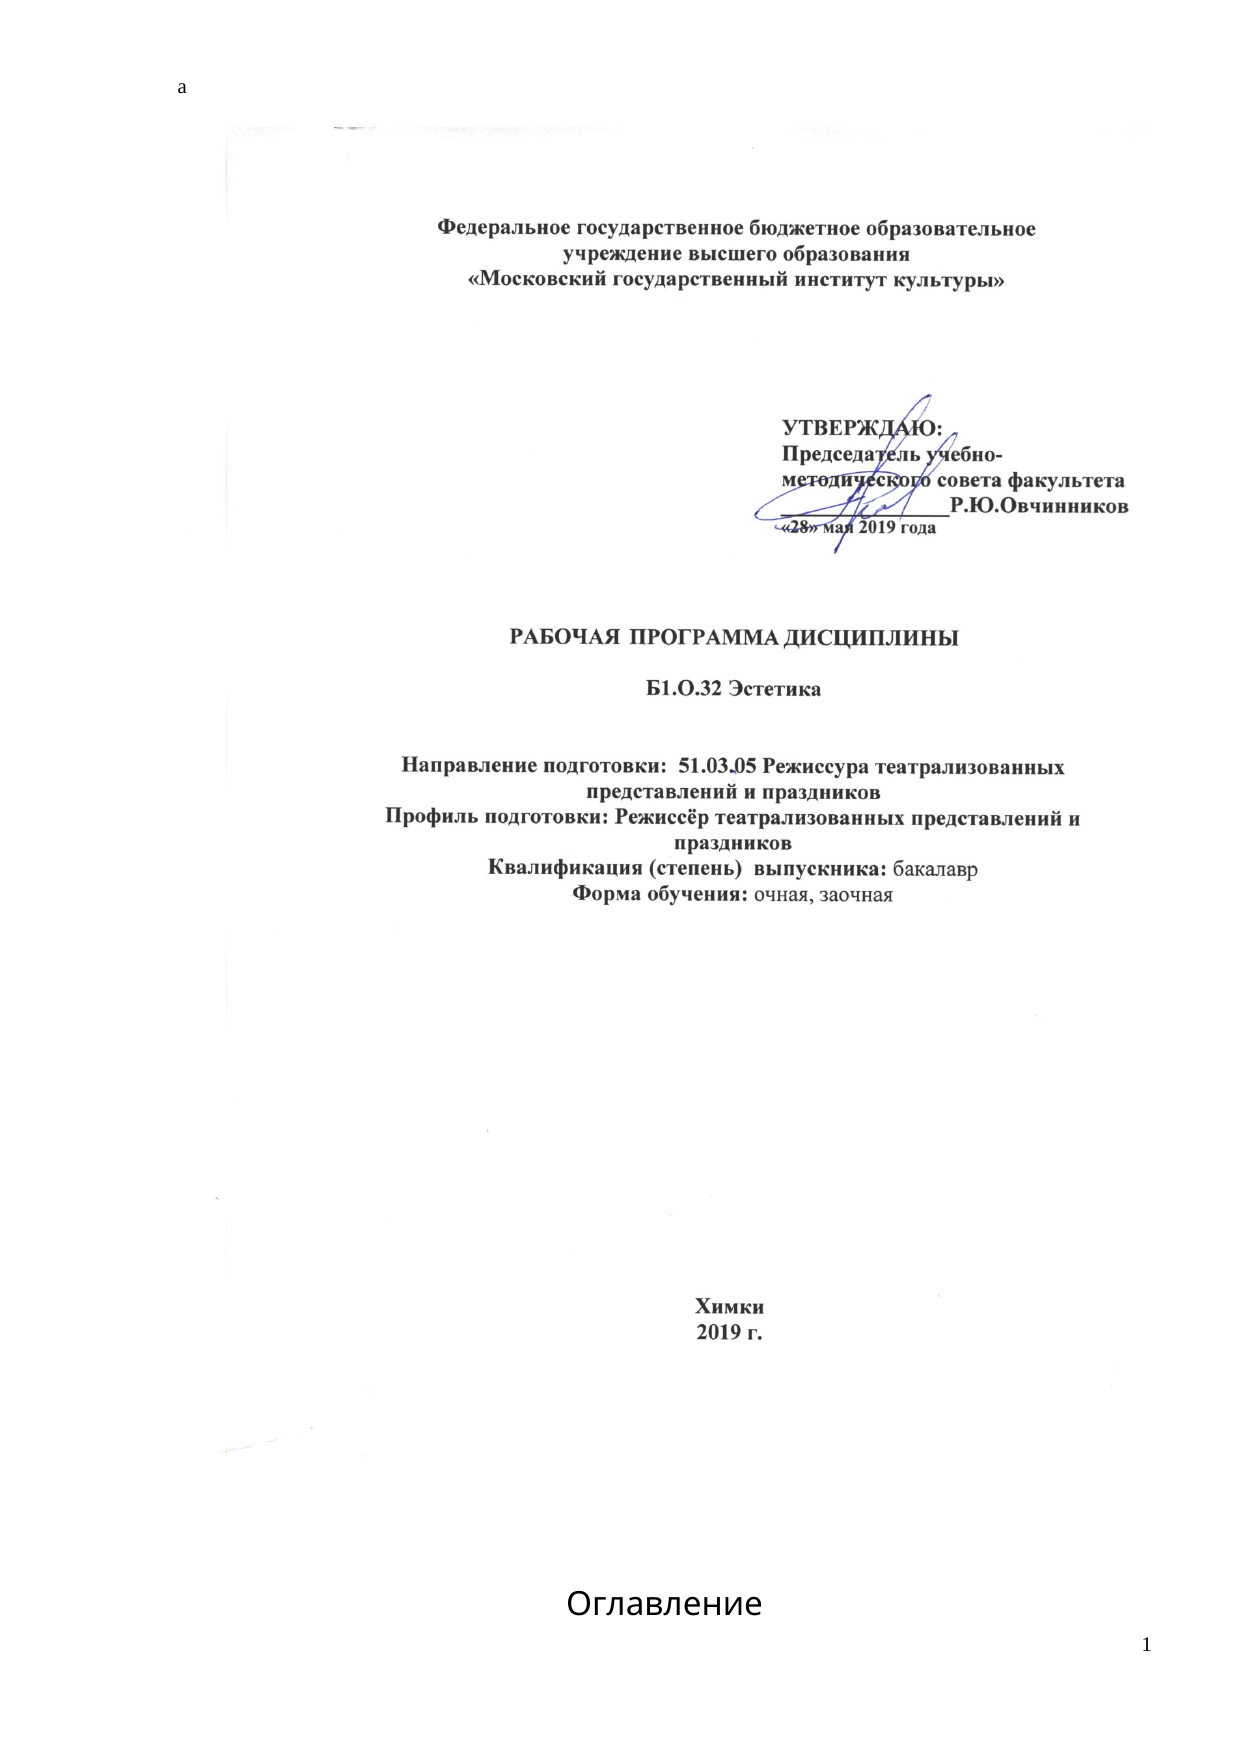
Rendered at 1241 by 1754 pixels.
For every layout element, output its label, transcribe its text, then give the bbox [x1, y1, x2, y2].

text Оглавление [177, 1579, 1152, 1625]
picture [177, 118, 1152, 1459]
